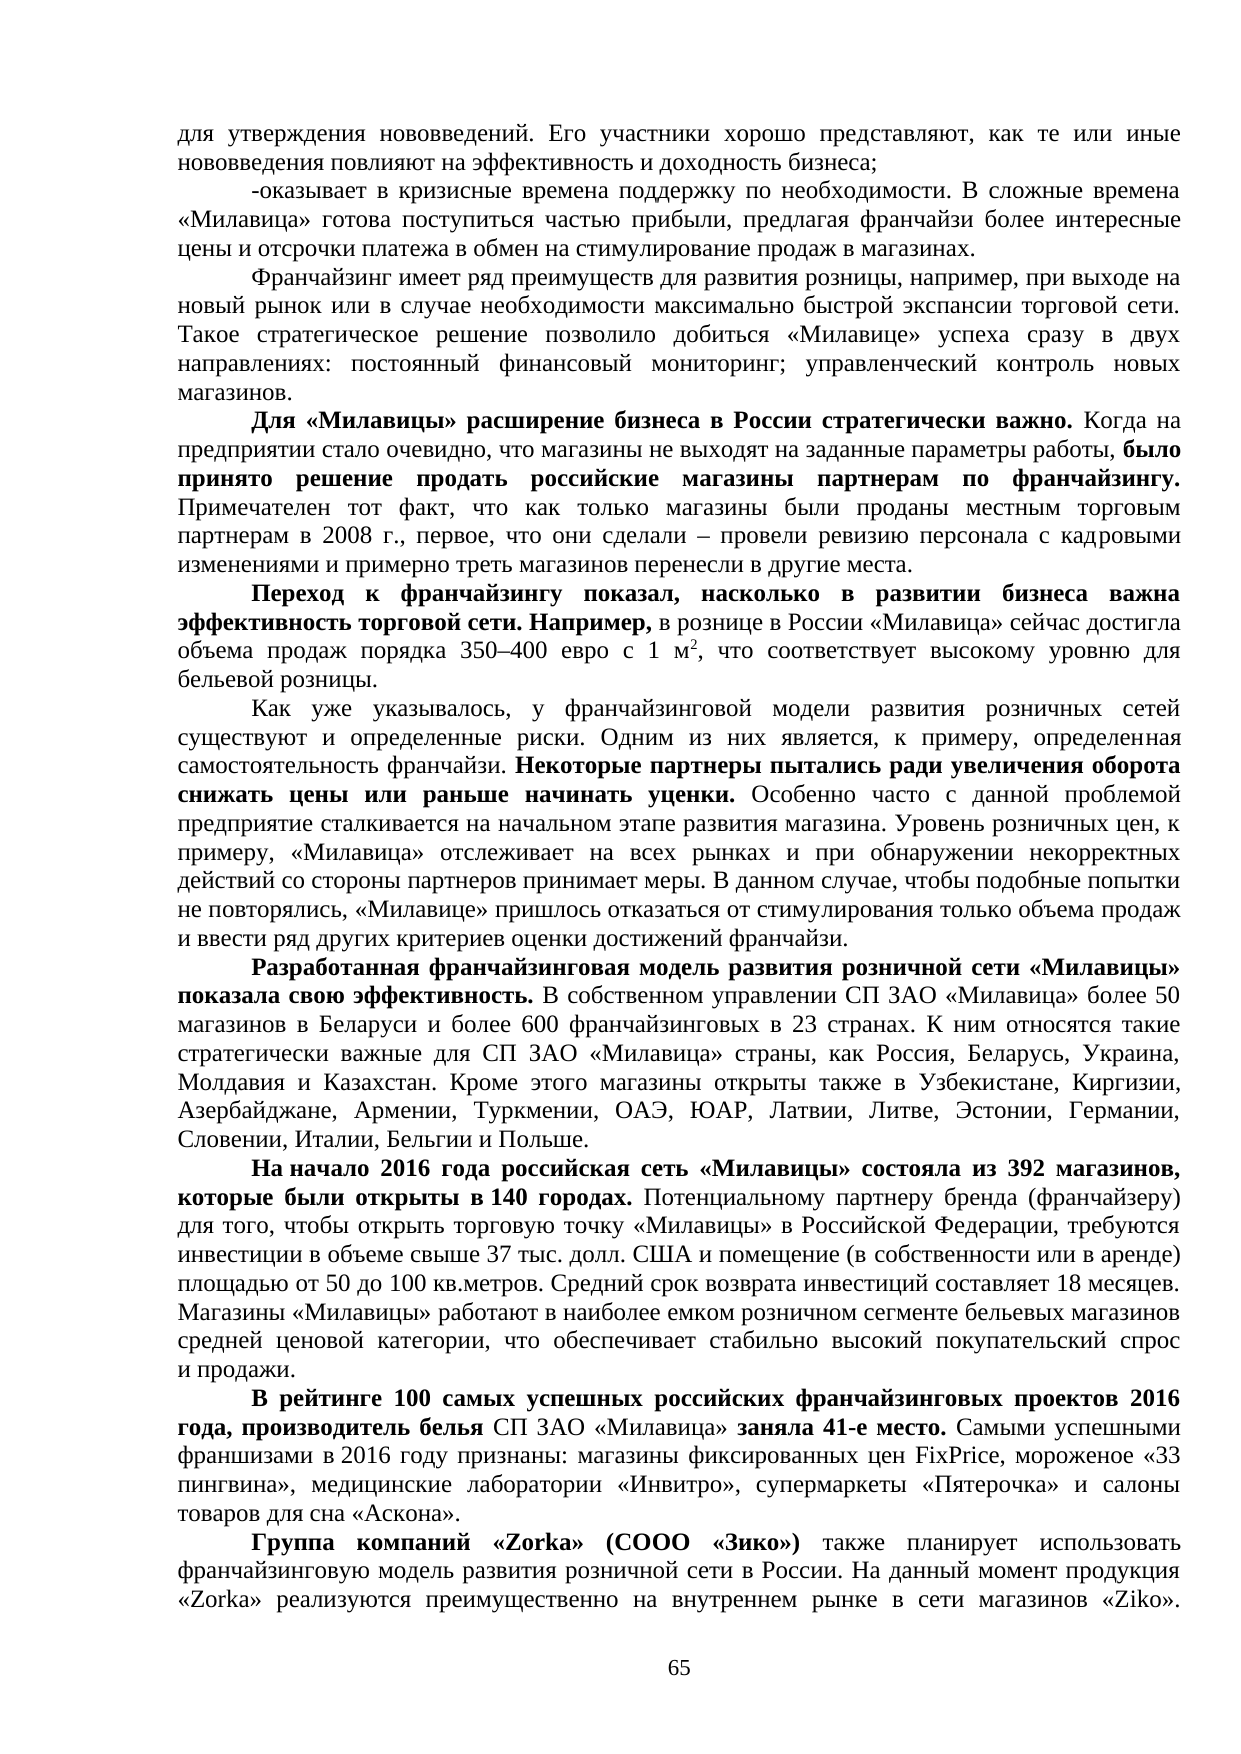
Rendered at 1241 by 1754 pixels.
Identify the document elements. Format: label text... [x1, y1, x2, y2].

text В рейтинге 100 самых успешных российских франчайзинговых проектов 2016 года, производитель белья СП ЗАО «Милавица» заняла 41-е место. Самыми успешными франшизами в 2016 году признаны: магазины фиксированных цен FixPrice, мороженое «33 пингвина», медицинские лаборатории «Инвитро», супермаркеты «Пятерочка» и салоны товаров для сна «Аскона». [177, 1383, 1181, 1527]
text Разработанная франчайзинговая модель развития розничной сети «Милавицы» показала свою эффективность. В собственном управлении СП ЗАО «Милавица» более 50 магазинов в Беларуси и более 600 франчайзинговых в 23 странах. К ним относятся такие стратегически важные для СП ЗАО «Милавица» страны, как Россия, Беларусь, Украина, Молдавия и Казахстан. Кроме этого магазины открыты также в Узбекистане, Киргизии, Азербайджане, Армении, Туркмении, ОАЭ, ЮАР, Латвии, Литве, Эстонии, Германии, Словении, Италии, Бельгии и Польше. [177, 952, 1181, 1153]
text На начало 2016 года российская сеть «Милавицы» состояла из 392 магазинов, которые были открыты в 140 городах. Потенциальному партнеру бренда (франчайзеру) для того, чтобы открыть торговую точку «Милавицы» в Российской Федерации, требуются инвестиции в объеме свыше 37 тыс. долл. США и помещение (в собственности или в аренде) площадью от 50 до 100 кв.метров. Средний срок возврата инвестиций составляет 18 месяцев. Магазины «Милавицы» работают в наиболее емком розничном сегменте бельевых магазинов средней ценовой категории, что обеспечивает стабильно высокий покупательский спрос и продажи. [177, 1153, 1181, 1383]
text Переход к франчайзингу показал, насколько в развитии бизнеса важна эффективность торговой сети. Например, в рознице в России «Милавица» сейчас достигла объема продаж порядка 350–400 евро с 1 м2, что соответствует высокому уровню для бельевой розницы. [177, 578, 1181, 693]
text Франчайзинг имеет ряд преимуществ для развития розницы, например, при выходе на новый рынок или в случае необходимости максимально быстрой экспансии торговой сети. Такое стратегическое решение позволило добиться «Милавице» успеха сразу в двух направлениях: постоянный финансовый мониторинг; управленческий контроль новых магазинов. [177, 262, 1181, 406]
text -оказывает в кризисные времена поддержку по необходимости. В сложные времена «Милавица» готова поступиться частью прибыли, предлагая франчайзи более интересные цены и отсрочки платежа в обмен на стимулирование продаж в магазинах. [177, 176, 1181, 262]
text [177, 1527, 1181, 1613]
text Для «Милавицы» расширение бизнеса в России стратегически важно. Когда на предприятии стало очевидно, что магазины не выходят на заданные параметры работы, было принято решение продать российские магазины партнерам по франчайзингу. Примечателен тот факт, что как только магазины были проданы местным торговым партнерам в 2008 г., первое, что они сделали – провели ревизию персонала с кадровыми изменениями и примерно треть магазинов перенесли в другие места. [177, 406, 1181, 578]
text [177, 118, 1181, 176]
text Как уже указывалось, у франчайзинговой модели развития розничных сетей существуют и определенные риски. Одним из них является, к примеру, определенная самостоятельность франчайзи. Некоторые партнеры пытались ради увеличения оборота снижать цены или раньше начинать уценки. Особенно часто с данной проблемой предприятие сталкивается на начальном этапе развития магазина. Уровень розничных цен, к примеру, «Милавица» отслеживает на всех рынках и при обнаружении некорректных действий со стороны партнеров принимает меры. В данном случае, чтобы подобные попытки не повторялись, «Милавице» пришлось отказаться от стимулирования только объема продаж и ввести ряд других критериев оценки достижений франчайзи. [177, 693, 1181, 952]
